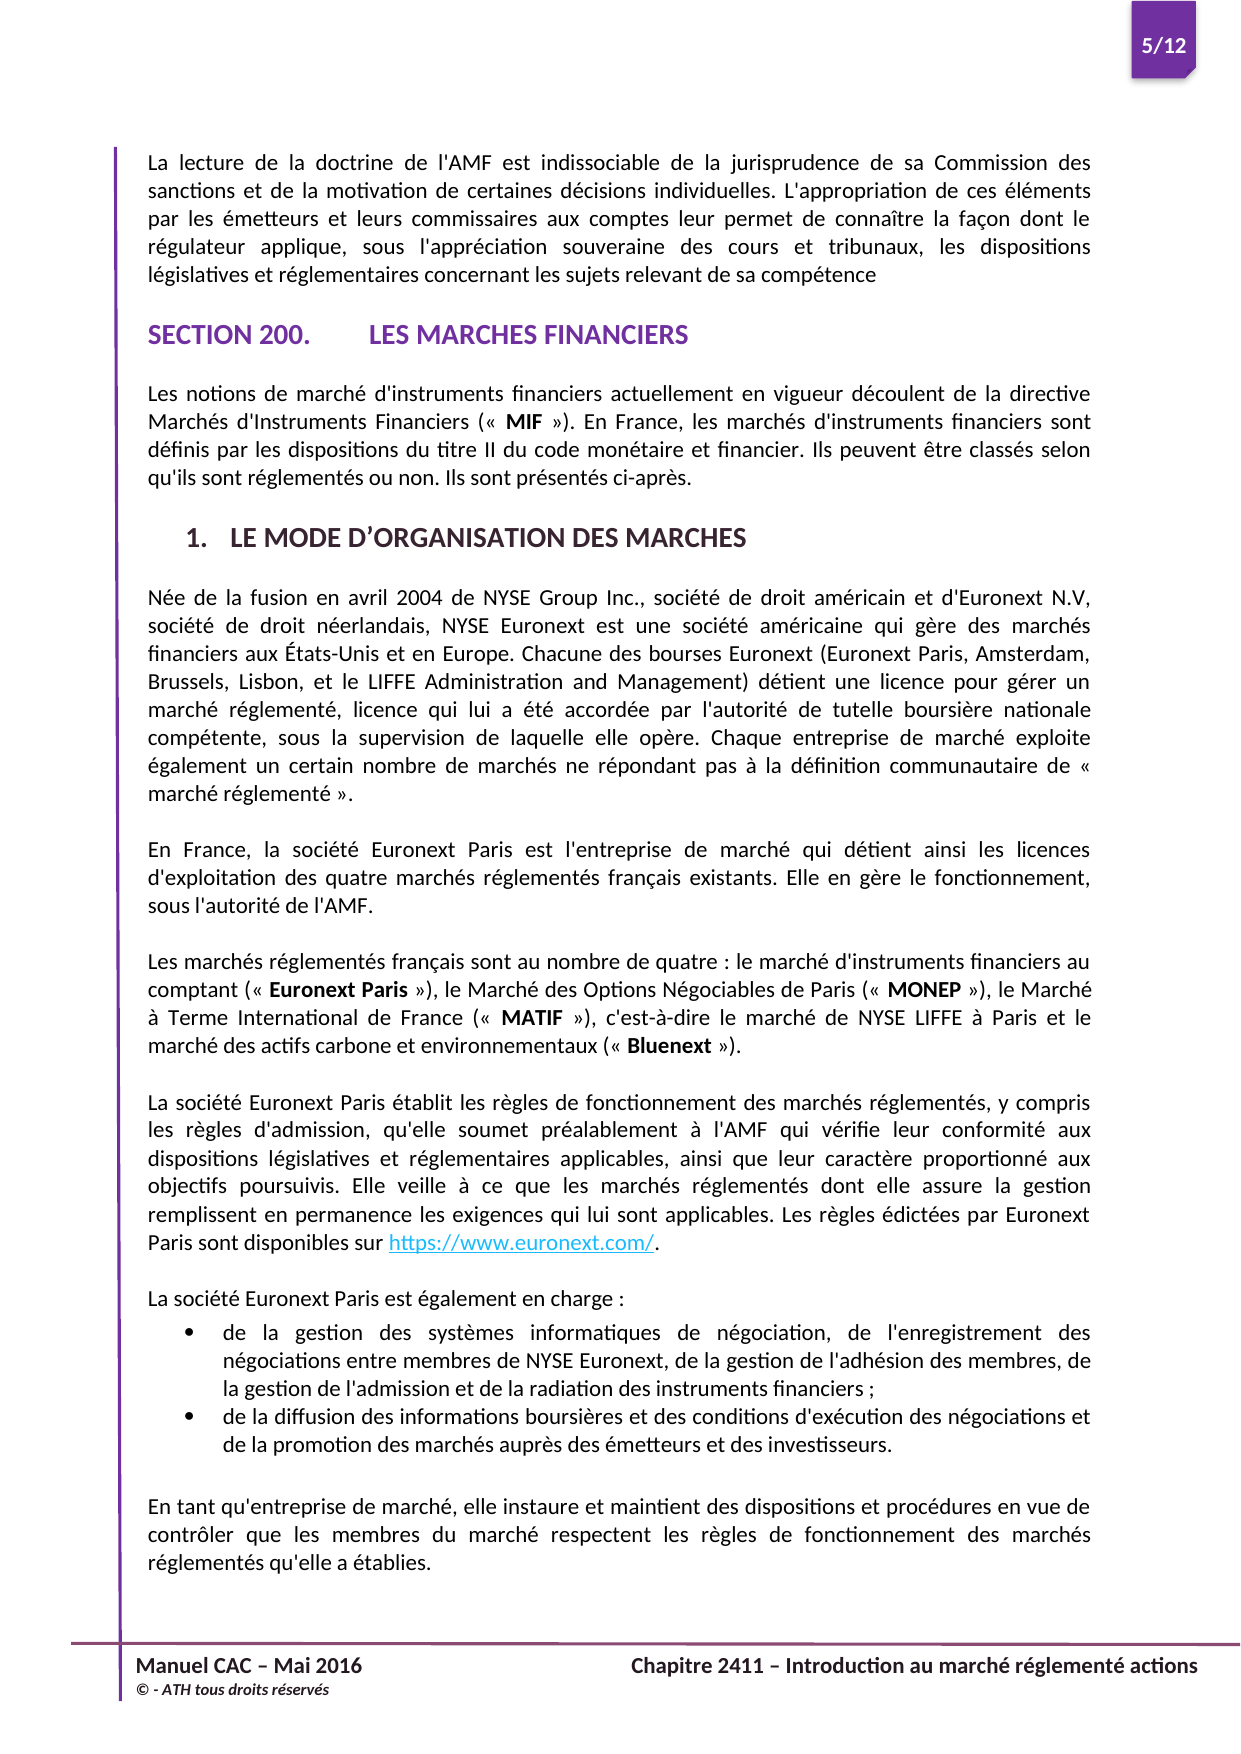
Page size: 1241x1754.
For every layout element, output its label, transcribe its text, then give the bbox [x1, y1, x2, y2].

text En tant qu'entreprise de marché, elle instaure et maintient des dispositions et procédures en vue de contrôler que les membres du marché respectent les règles de fonctionnement des marchés réglementés qu'elle a établies. [148, 1492, 1092, 1576]
list LE MODE D’ORGANISATION DES MARCHES [185, 519, 1092, 555]
text Les notions de marché d'instruments financiers actuellement en vigueur découlent de la directive Marchés d'Instruments Financiers (« MIF »). En France, les marchés d'instruments financiers sont définis par les dispositions du titre II du code monétaire et financier. Ils peuvent être classés selon qu'ils sont réglementés ou non. Ils sont présentés ci-après. [148, 379, 1092, 492]
list de la diffusion des informations boursières et des conditions d'exécution des négociations et de la promotion des marchés auprès des émetteurs et des investisseurs. [185, 1402, 1092, 1458]
text Les marchés réglementés français sont au nombre de quatre : le marché d'instruments financiers au comptant (« Euronext Paris »), le Marché des Options Négociables de Paris (« MONEP »), le Marché à Terme International de France (« MATIF »), c'est-à-dire le marché de NYSE LIFFE à Paris et le marché des actifs carbone et environnementaux (« Bluenext »). [148, 947, 1092, 1059]
list de la gestion des systèmes informatiques de négociation, de l'enregistrement des négociations entre membres de NYSE Euronext, de la gestion de l'adhésion des membres, de la gestion de l'admission et de la radiation des instruments financiers ; [185, 1318, 1092, 1402]
text Née de la fusion en avril 2004 de NYSE Group Inc., société de droit américain et d'Euronext N.V, société de droit néerlandais, NYSE Euronext est une société américaine qui gère des marchés financiers aux États-Unis et en Europe. Chacune des bourses Euronext (Euronext Paris, Amsterdam, Brussels, Lisbon, et le LIFFE Administration and Management) détient une licence pour gérer un marché réglementé, licence qui lui a été accordée par l'autorité de tutelle boursière nationale compétente, sous la supervision de laquelle elle opère. Chaque entreprise de marché exploite également un certain nombre de marchés ne répondant pas à la définition communautaire de « marché réglementé ». [148, 583, 1092, 807]
text La société Euronext Paris établit les règles de fonctionnement des marchés réglementés, y compris les règles d'admission, qu'elle soumet préalablement à l'AMF qui vérifie leur conformité aux dispositions législatives et réglementaires applicables, ainsi que leur caractère proportionné aux objectifs poursuivis. Elle veille à ce que les marchés réglementés dont elle assure la gestion remplissent en permanence les exigences qui lui sont applicables. Les règles édictées par Euronext Paris sont disponibles sur https://www.euronext.com/. [148, 1088, 1092, 1256]
text La lecture de la doctrine de l'AMF est indissociable de la jurisprudence de sa Commission des sanctions et de la motivation de certaines décisions individuelles. L'appropriation de ces éléments par les émetteurs et leurs commissaires aux comptes leur permet de connaître la façon dont le régulateur applique, sous l'appréciation souveraine des cours et tribunaux, les dispositions législatives et réglementaires concernant les sujets relevant de sa compétence [148, 148, 1092, 288]
text La société Euronext Paris est également en charge : [148, 1284, 1092, 1312]
list LES MARCHES FINANCIERS [148, 316, 1092, 351]
text En France, la société Euronext Paris est l'entreprise de marché qui détient ainsi les licences d'exploitation des quatre marchés réglementés français existants. Elle en gère le fonctionnement, sous l'autorité de l'AMF. [148, 835, 1092, 919]
